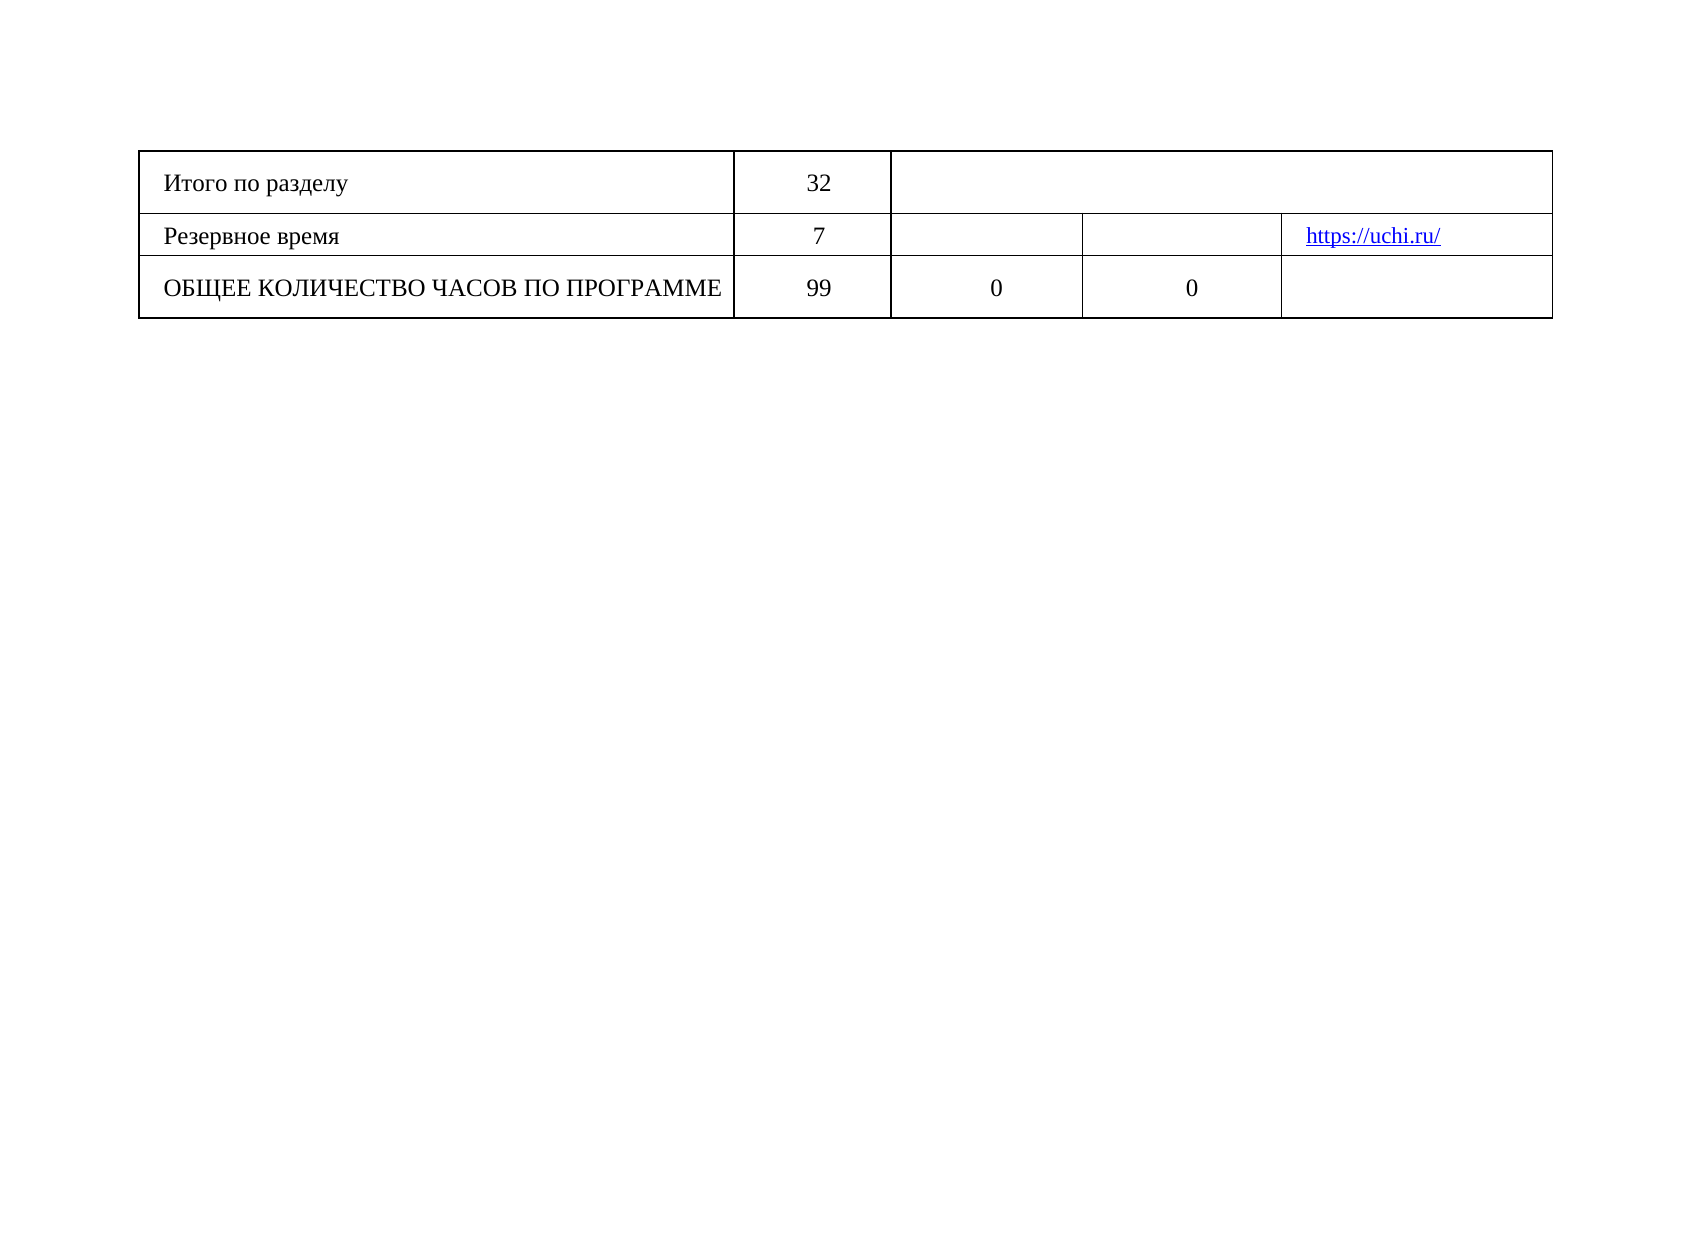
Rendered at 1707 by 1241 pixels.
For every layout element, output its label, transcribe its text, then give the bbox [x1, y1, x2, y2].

table_cell 32 [735, 152, 890, 213]
table_cell 0 [1083, 256, 1281, 317]
table_cell Резервное время [140, 214, 733, 254]
table_cell https://uchi.ru/ [1282, 214, 1552, 254]
table_cell [892, 152, 1552, 213]
table_cell [1282, 256, 1552, 317]
table_cell Итого по разделу [140, 152, 733, 213]
table_cell 7 [735, 214, 890, 254]
table_cell 0 [892, 256, 1082, 317]
table_cell 99 [735, 256, 890, 317]
table_cell [1083, 214, 1281, 254]
table_cell ОБЩЕЕ КОЛИЧЕСТВО ЧАСОВ ПО ПРОГРАММЕ [140, 256, 733, 317]
table_cell [892, 214, 1082, 254]
